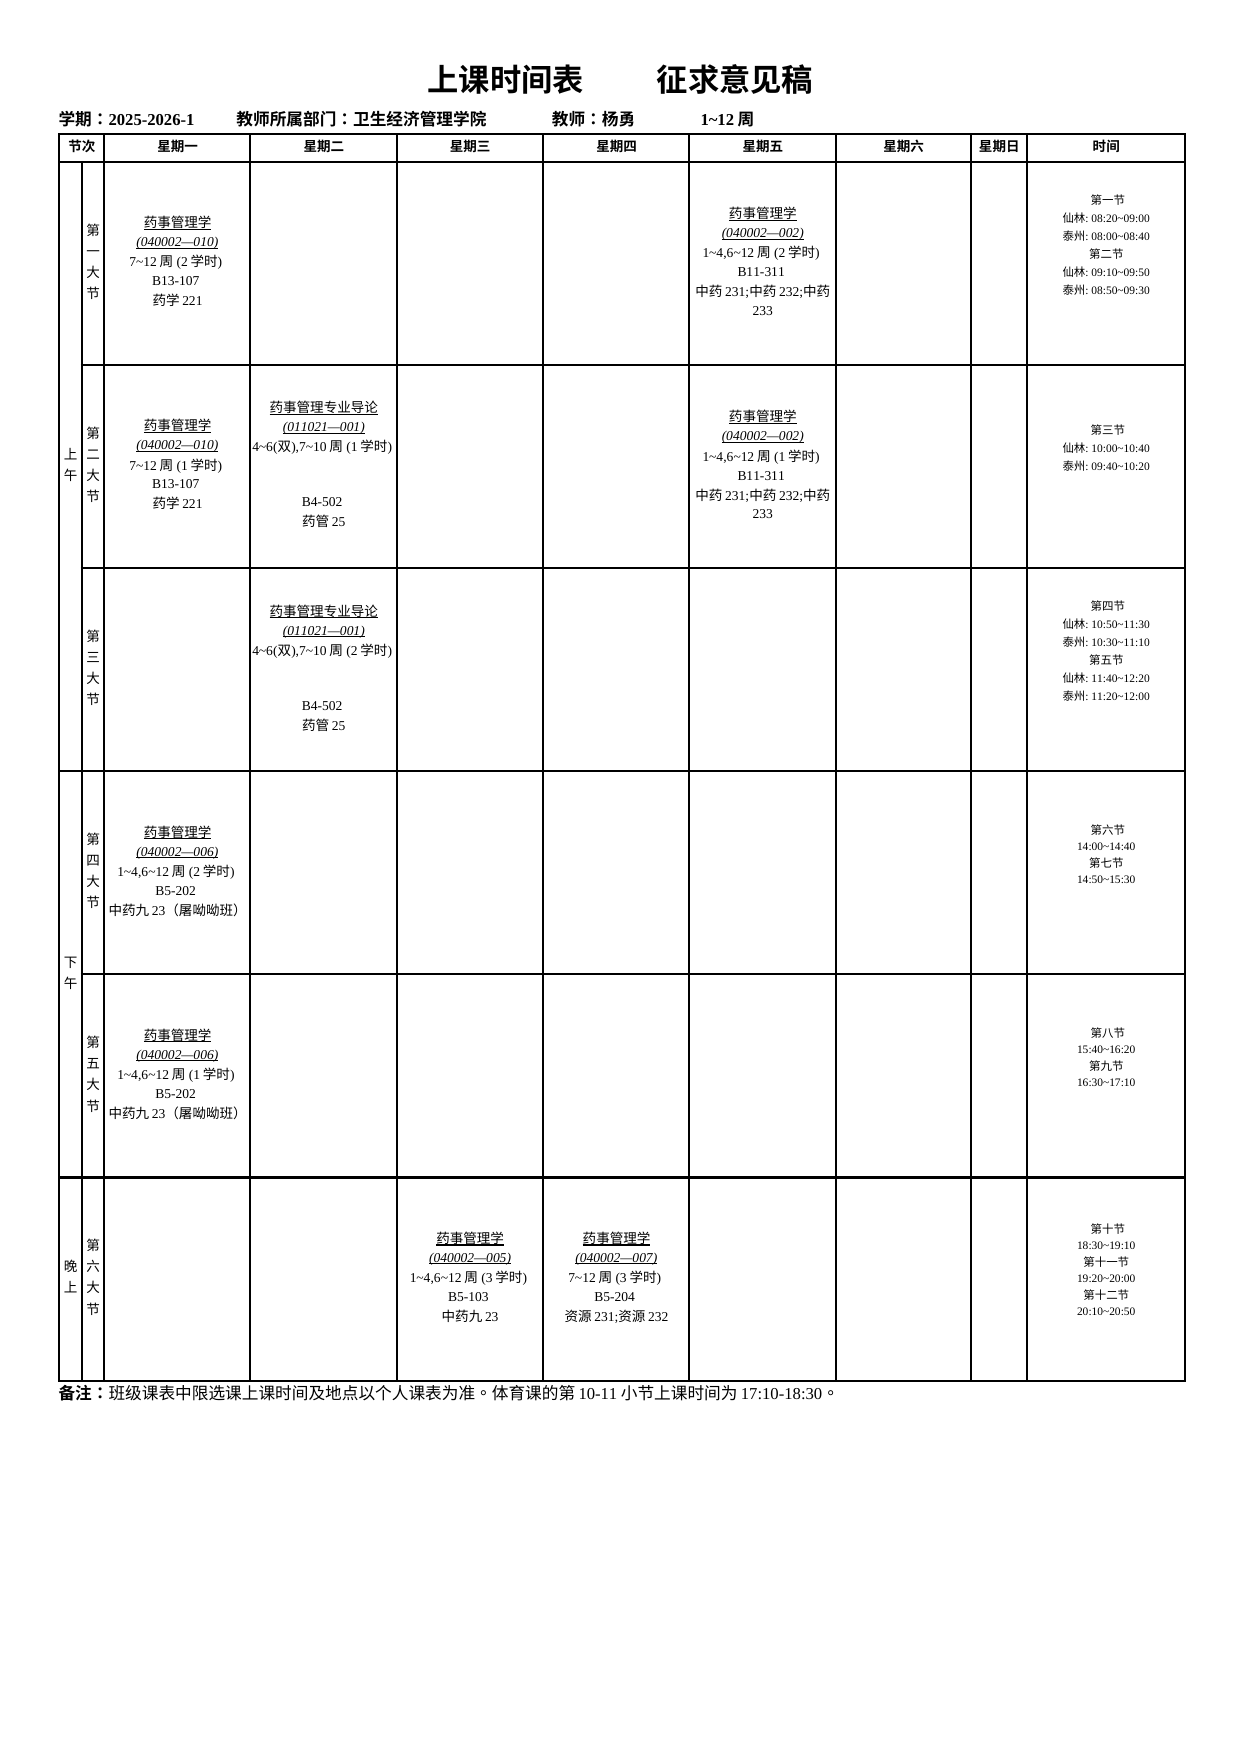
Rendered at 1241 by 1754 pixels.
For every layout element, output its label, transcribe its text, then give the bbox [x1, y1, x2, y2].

table_header 星期二 [251, 135, 396, 161]
table_cell [837, 772, 970, 973]
table_cell [690, 1179, 835, 1379]
table_cell 第五大节 [83, 975, 103, 1176]
table_cell 第二大节 [83, 366, 103, 567]
table_cell 晚上 [60, 1179, 81, 1379]
table_cell 药事管理学 (040002—006) 1~4,6~12周 (1学时) B5-202 中药九23（屠呦呦班） [105, 975, 249, 1176]
table_cell 药事管理专业导论 (011021—001) 4~6(双),7~10周 (1学时) B4-502 药管25 [251, 366, 396, 567]
table_cell 药事管理学 (040002—010) 7~12周 (2学时) B13-107 药学221 [105, 163, 249, 364]
table_cell 第三节 仙林: 10:00~10:40 泰州: 09:40~10:20 [1028, 366, 1184, 567]
table_cell [837, 163, 970, 364]
table_cell [837, 569, 970, 770]
table_cell [398, 366, 542, 567]
table_cell 药事管理学 (040002—010) 7~12周 (1学时) B13-107 药学221 [105, 366, 249, 567]
table_cell [837, 975, 970, 1176]
table_cell [251, 1179, 396, 1379]
table_cell [251, 163, 396, 364]
table_cell [544, 772, 688, 973]
table_header 星期日 [972, 135, 1026, 161]
table_cell [251, 772, 396, 973]
table_cell 第六大节 [83, 1179, 103, 1379]
table_cell 第八节 15:40~16:20 第九节 16:30~17:10 [1028, 975, 1184, 1176]
table_cell 药事管理学 (040002—006) 1~4,6~12周 (2学时) B5-202 中药九23（屠呦呦班） [105, 772, 249, 973]
table_cell [398, 772, 542, 973]
table_cell 第四节 仙林: 10:50~11:30 泰州: 10:30~11:10 第五节 仙林: 11:40~12:20 泰州: 11:20~12:00 [1028, 569, 1184, 770]
table_header 星期五 [690, 135, 835, 161]
table_cell [544, 975, 688, 1176]
table_cell [972, 772, 1026, 973]
text 备注：班级课表中限选课上课时间及地点以个人课表为准。体育课的第10-11小节上课时间为17:10-18:30。 [58, 1382, 1182, 1404]
table_cell 上午 [60, 163, 81, 770]
table_cell [972, 569, 1026, 770]
table_cell 第一节 仙林: 08:20~09:00 泰州: 08:00~08:40 第二节 仙林: 09:10~09:50 泰州: 08:50~09:30 [1028, 163, 1184, 364]
table_header 星期三 [398, 135, 542, 161]
table_header 时间 [1028, 135, 1184, 161]
table_cell [251, 975, 396, 1176]
table_cell [398, 569, 542, 770]
table_cell [972, 1179, 1026, 1379]
text 上课时间表 征求意见稿 [58, 58, 1182, 101]
table_cell 药事管理学 (040002—002) 1~4,6~12周 (2学时) B11-311 中药231;中药232;中药233 [690, 163, 835, 364]
table_cell 药事管理专业导论 (011021—001) 4~6(双),7~10周 (2学时) B4-502 药管25 [251, 569, 396, 770]
table_cell [837, 366, 970, 567]
table_cell [972, 975, 1026, 1176]
table_cell 第四大节 [83, 772, 103, 973]
table_cell [398, 975, 542, 1176]
table_cell 第六节 14:00~14:40 第七节 14:50~15:30 [1028, 772, 1184, 973]
table_cell [972, 163, 1026, 364]
table_cell [544, 163, 688, 364]
table_header 星期四 [544, 135, 688, 161]
table_cell 药事管理学 (040002—007) 7~12周 (3学时) B5-204 资源231;资源232 [544, 1179, 688, 1379]
text 学期：2025-2026-1 教师所属部门：卫生经济管理学院 教师：杨勇 1~12周 [58, 107, 1182, 130]
table_cell 药事管理学 (040002—005) 1~4,6~12周 (3学时) B5-103 中药九23 [398, 1179, 542, 1379]
table_cell [972, 366, 1026, 567]
table_cell [690, 569, 835, 770]
table_cell [105, 1179, 249, 1379]
table_cell 第十节 18:30~19:10 第十一节 19:20~20:00 第十二节 20:10~20:50 [1028, 1179, 1184, 1379]
table_cell [544, 569, 688, 770]
table_cell [544, 366, 688, 567]
table_cell [690, 975, 835, 1176]
table_cell [398, 163, 542, 364]
table_cell 药事管理学 (040002—002) 1~4,6~12周 (1学时) B11-311 中药231;中药232;中药233 [690, 366, 835, 567]
table_header 星期一 [105, 135, 249, 161]
table_cell 下午 [60, 772, 81, 1176]
table_cell [105, 569, 249, 770]
table_header 节次 [60, 135, 103, 161]
table_cell [690, 772, 835, 973]
table_header 星期六 [837, 135, 970, 161]
table_cell [837, 1179, 970, 1379]
table_cell 第三大节 [83, 569, 103, 770]
table_cell 第一大节 [83, 163, 103, 364]
